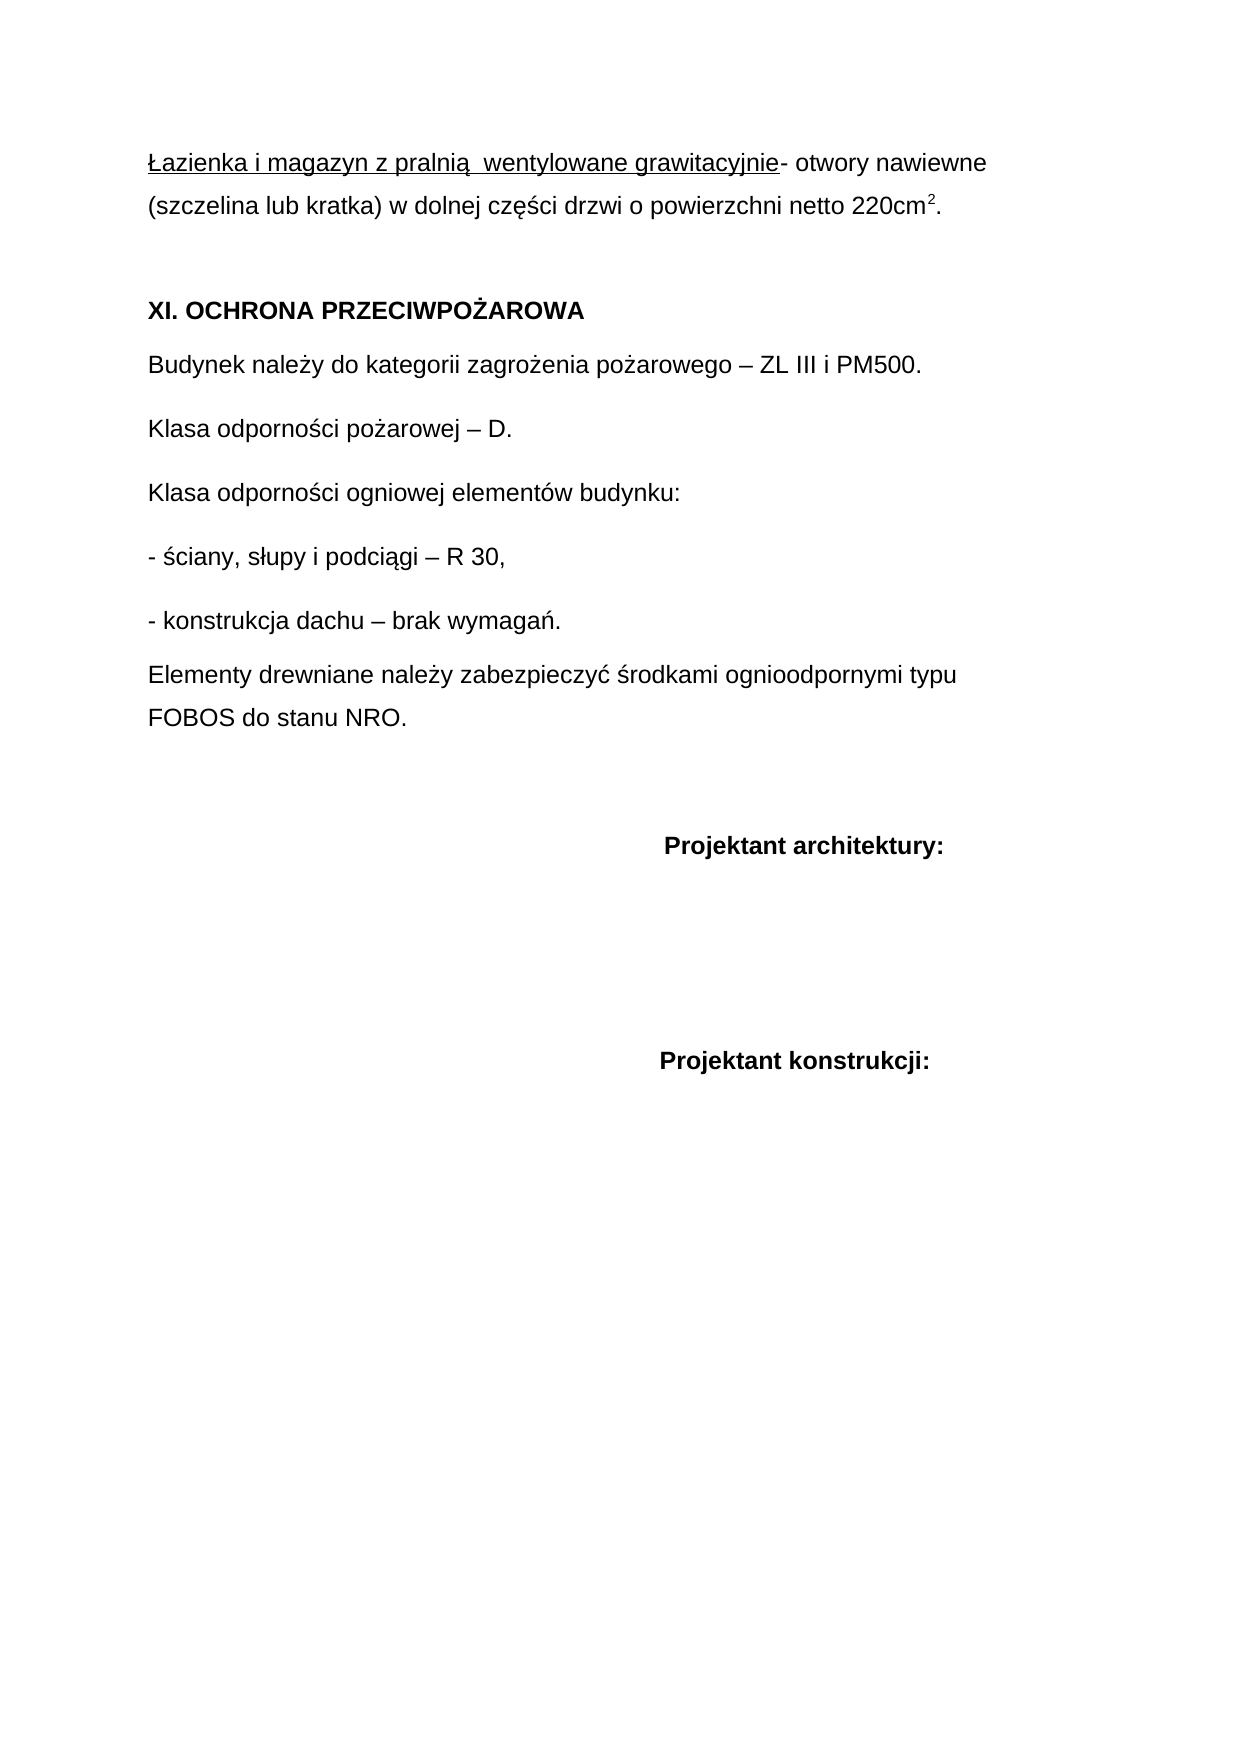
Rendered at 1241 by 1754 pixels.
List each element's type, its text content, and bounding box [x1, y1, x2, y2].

text Projektant konstrukcji: [148, 1046, 1093, 1075]
text Klasa odporności pożarowej – D. [148, 414, 1093, 443]
text Elementy drewniane należy zabezpieczyć środkami ognioodpornymi typu FOBOS do stanu NRO. [148, 660, 1093, 732]
text Projektant architektury: [148, 831, 1093, 859]
text Budynek należy do kategorii zagrożenia pożarowego – ZL III i PM500. [148, 350, 1093, 379]
text XI. OCHRONA PRZECIWPOŻAROWA [148, 296, 1093, 325]
text - ściany, słupy i podciągi – R 30, [148, 542, 1093, 571]
text Klasa odporności ogniowej elementów budynku: [148, 478, 1093, 507]
text - konstrukcja dachu – brak wymagań. [148, 606, 1093, 635]
text Łazienka i magazyn z pralnią wentylowane grawitacyjnie- otwory nawiewne (szczelina lub kratka) w dolnej części drzwi o powierzchni netto 220cm2. [148, 148, 1093, 261]
